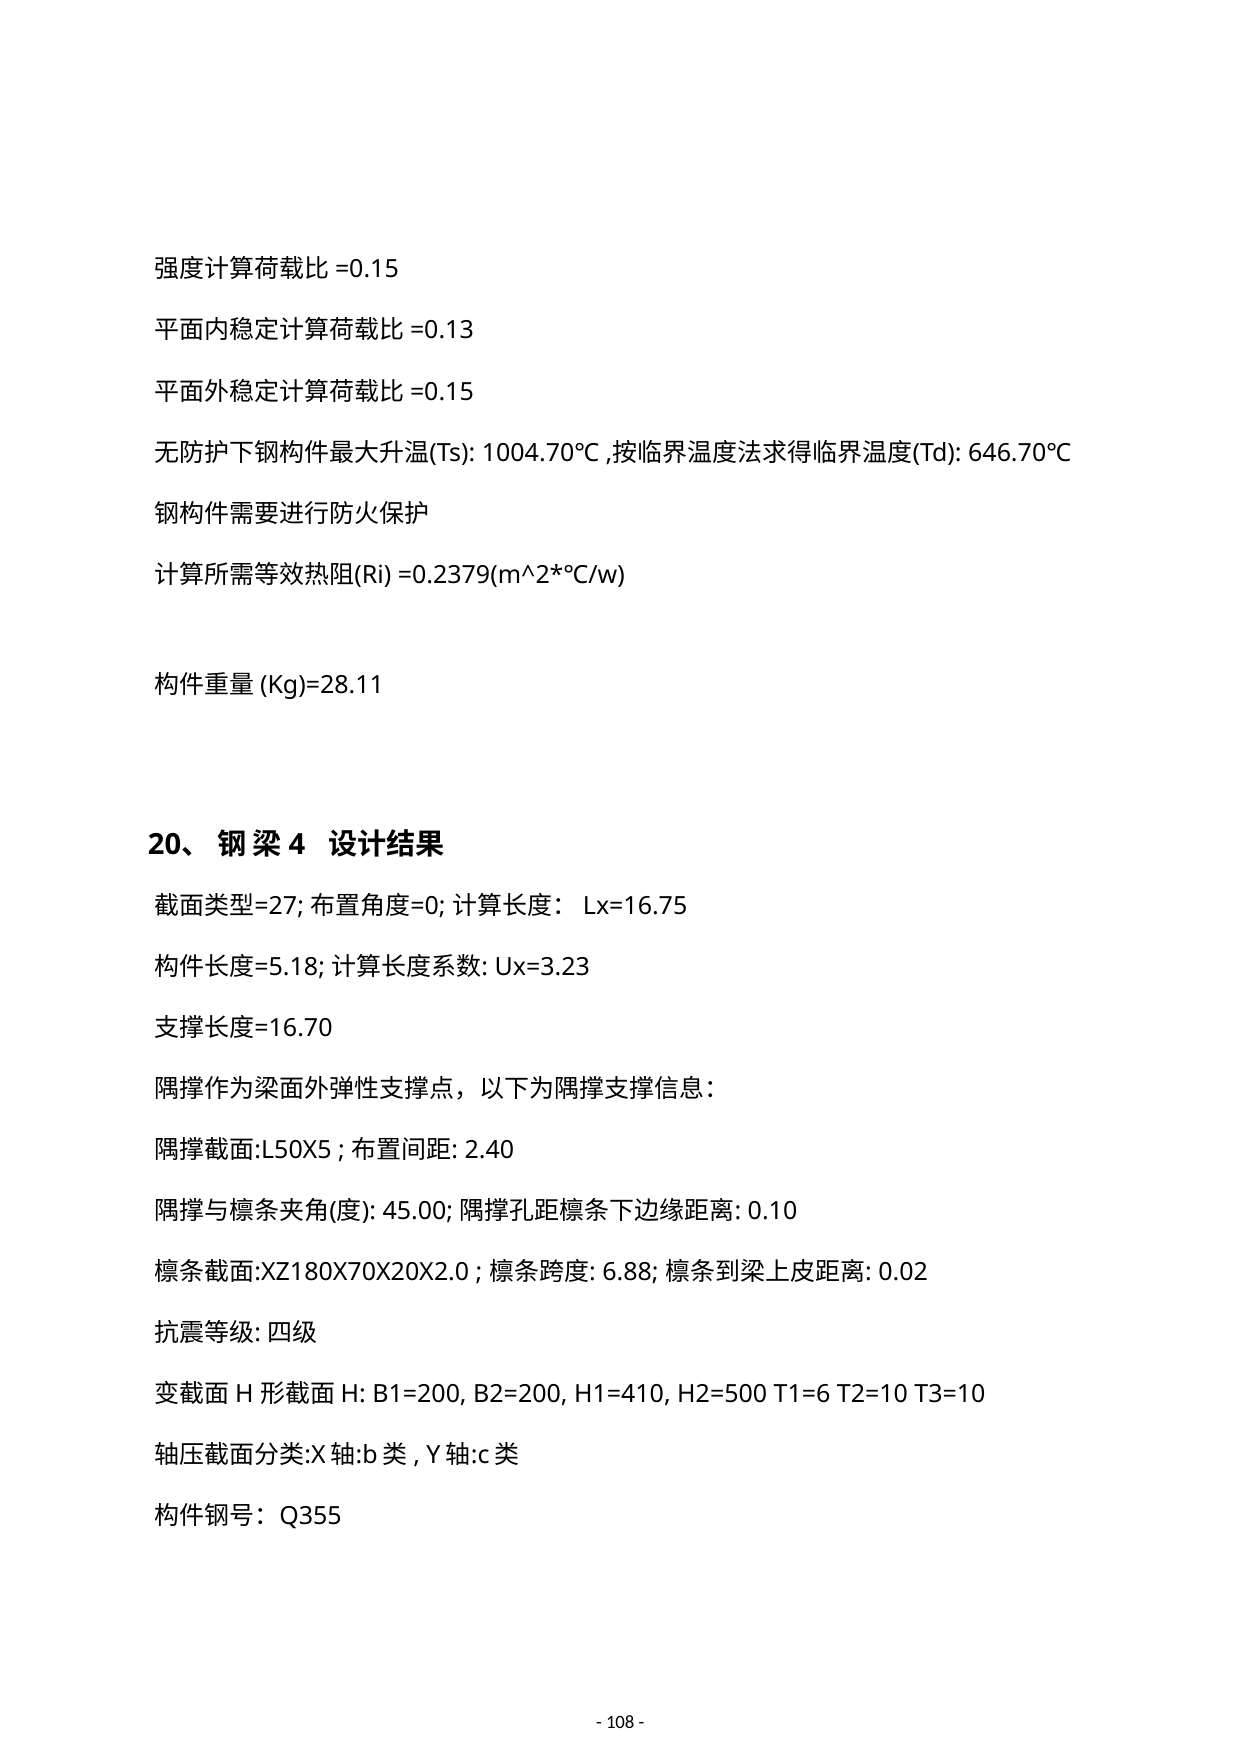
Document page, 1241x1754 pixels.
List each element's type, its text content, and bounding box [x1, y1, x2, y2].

text 构件长度=5.18; 计算长度系数: Ux=3.23 [148, 941, 1093, 988]
text 钢构件需要进行防火保护 [148, 488, 1093, 535]
text 隅撑与檩条夹角(度): 45.00; 隅撑孔距檩条下边缘距离: 0.10 [148, 1185, 1093, 1232]
text 隅撑截面:L50X5 ; 布置间距: 2.40 [148, 1124, 1093, 1171]
text 强度计算荷载比 =0.15 [148, 243, 1093, 291]
text 轴压截面分类:X轴:b类 , Y轴:c类 [148, 1429, 1093, 1476]
text 构件钢号：Q355 [148, 1490, 1093, 1537]
text 构件重量 (Kg)=28.11 [148, 659, 1093, 706]
text 变截面 H 形截面 H: B1=200, B2=200, H1=410, H2=500 T1=6 T2=10 T3=10 [148, 1368, 1093, 1415]
text 抗震等级: 四级 [148, 1307, 1093, 1354]
text 计算所需等效热阻(Ri) =0.2379(m^2*℃/w) [148, 549, 1093, 596]
text 檩条截面:XZ180X70X20X2.0 ; 檩条跨度: 6.88; 檩条到梁上皮距离: 0.02 [148, 1246, 1093, 1293]
text 支撑长度=16.70 [148, 1002, 1093, 1049]
text 截面类型=27; 布置角度=0; 计算长度： Lx=16.75 [148, 880, 1093, 927]
text 平面外稳定计算荷载比 =0.15 [148, 366, 1093, 413]
text 20、 钢 梁 4 设计结果 [148, 819, 1093, 866]
text 无防护下钢构件最大升温(Ts): 1004.70℃ ,按临界温度法求得临界温度(Td): 646.70℃ [148, 427, 1093, 474]
text 平面内稳定计算荷载比 =0.13 [148, 304, 1093, 352]
text 隅撑作为梁面外弹性支撑点，以下为隅撑支撑信息： [148, 1063, 1093, 1110]
